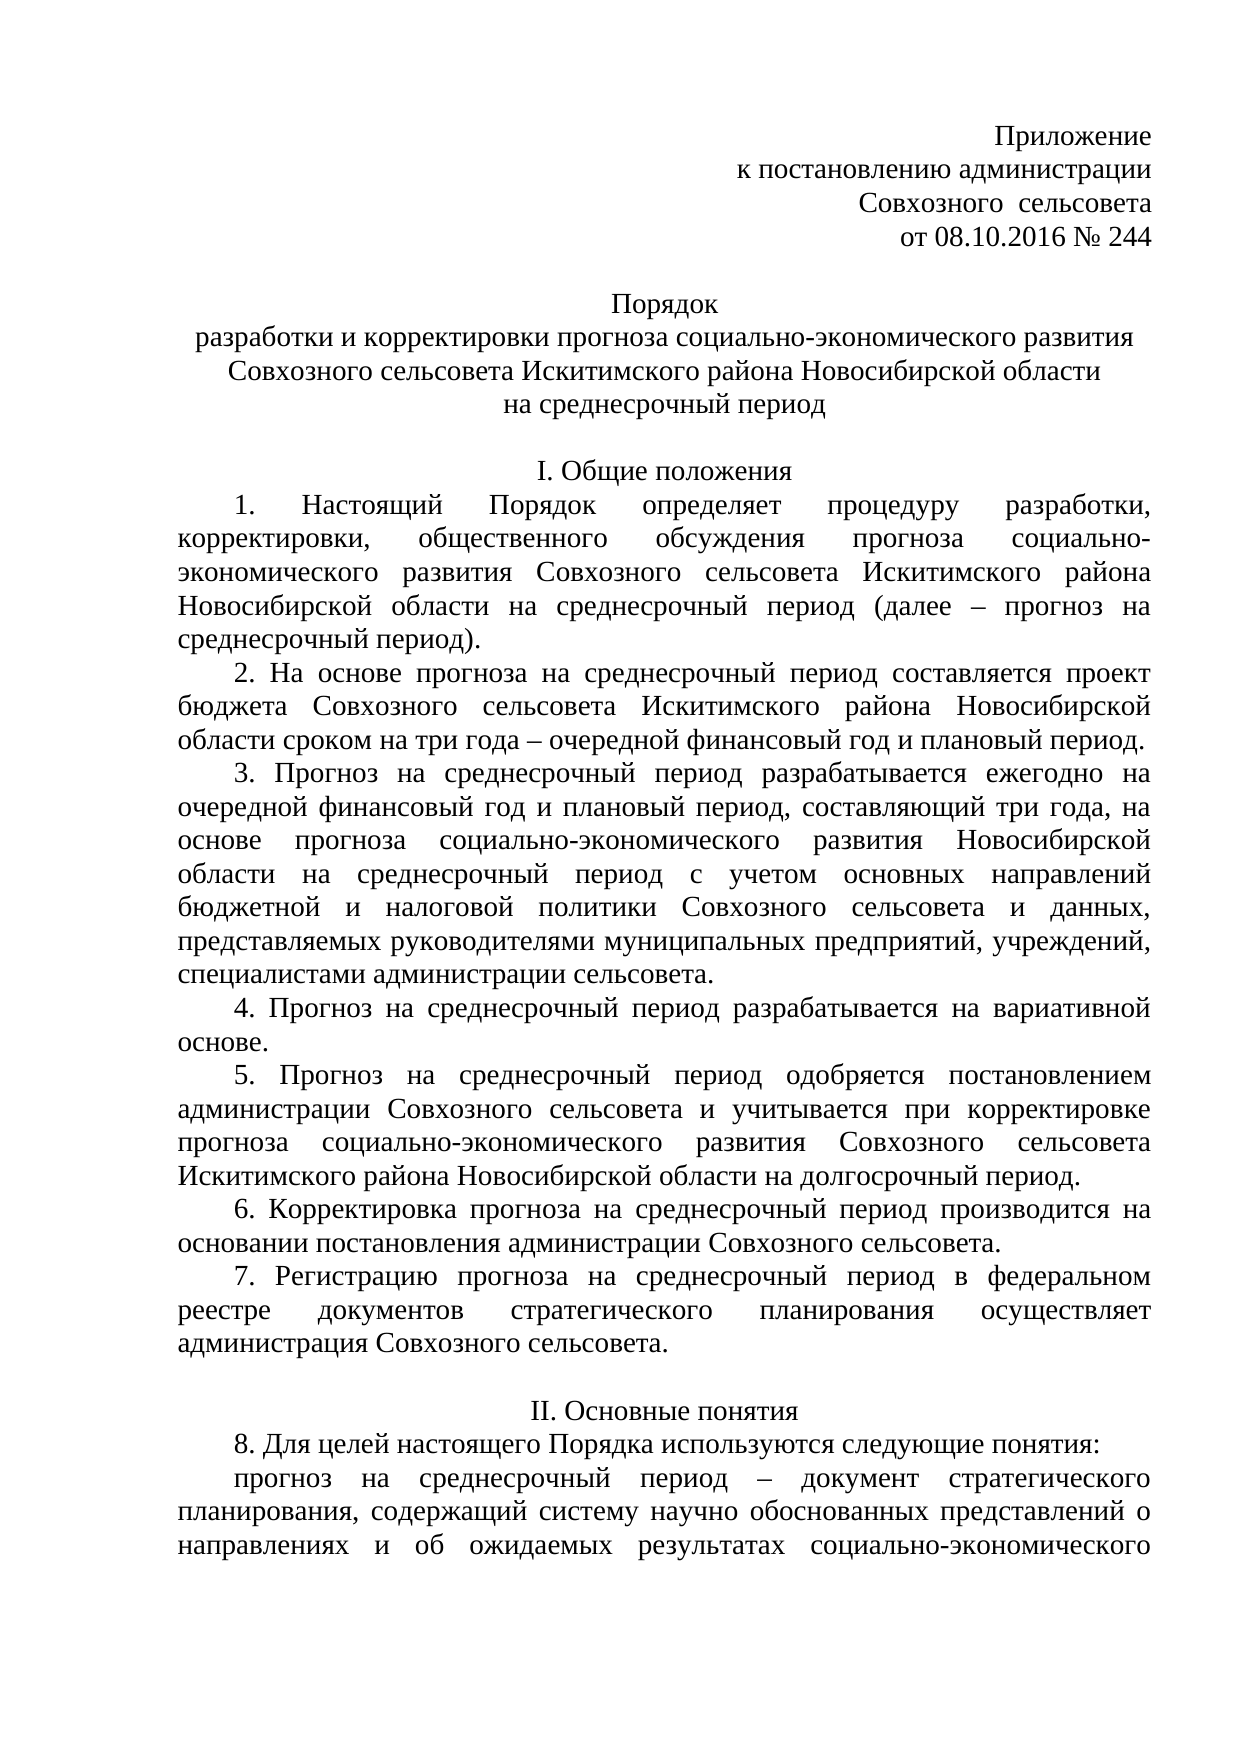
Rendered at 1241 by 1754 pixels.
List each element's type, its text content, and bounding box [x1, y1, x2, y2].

title к постановлению администрации [177, 152, 1152, 185]
text 5. Прогноз на среднесрочный период одобряется постановлением администрации Совхозного сельсовета и учитывается при корректировке прогноза социально-экономического развития Совхозного сельсовета Искитимского района Новосибирской области на долгосрочный период. [177, 1057, 1152, 1191]
text 8. Для целей настоящего Порядка используются следующие понятия: [177, 1426, 1152, 1460]
title Совхозного сельсовета Искитимского района Новосибирской области [177, 353, 1152, 386]
text 2. На основе прогноза на среднесрочный период составляется проект бюджета Совхозного сельсовета Искитимского района Новосибирской области сроком на три года – очередной финансовый год и плановый период. [177, 655, 1152, 755]
text 4. Прогноз на среднесрочный период разрабатывается на вариативной основе. [177, 990, 1152, 1057]
text 3. Прогноз на среднесрочный период разрабатывается ежегодно на очередной финансовый год и плановый период, составляющий три года, на основе прогноза социально-экономического развития Новосибирской области на среднесрочный период с учетом основных направлений бюджетной и налоговой политики Совхозного сельсовета и данных, представляемых руководителями муниципальных предприятий, учреждений, специалистами администрации сельсовета. [177, 755, 1152, 990]
title от 08.10.2016 № 244 [177, 219, 1152, 252]
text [177, 1460, 1152, 1560]
title Приложение [177, 118, 1152, 152]
text 6. Корректировка прогноза на среднесрочный период производится на основании постановления администрации Совхозного сельсовета. [177, 1191, 1152, 1258]
title Порядок [177, 286, 1152, 319]
title разработки и корректировки прогноза социально-экономического развития [177, 319, 1152, 353]
title Совхозного сельсовета [177, 185, 1152, 219]
text 7. Регистрацию прогноза на среднесрочный период в федеральном реестре документов стратегического планирования осуществляет администрация Совхозного сельсовета. [177, 1258, 1152, 1359]
text I. Общие положения [177, 453, 1152, 487]
text II. Основные понятия [177, 1393, 1152, 1426]
text 1. Настоящий Порядок определяет процедуру разработки, корректировки, общественного обсуждения прогноза социально-экономического развития Совхозного сельсовета Искитимского района Новосибирской области на среднесрочный период (далее – прогноз на среднесрочный период). [177, 487, 1152, 655]
title на среднесрочный период [177, 386, 1152, 420]
